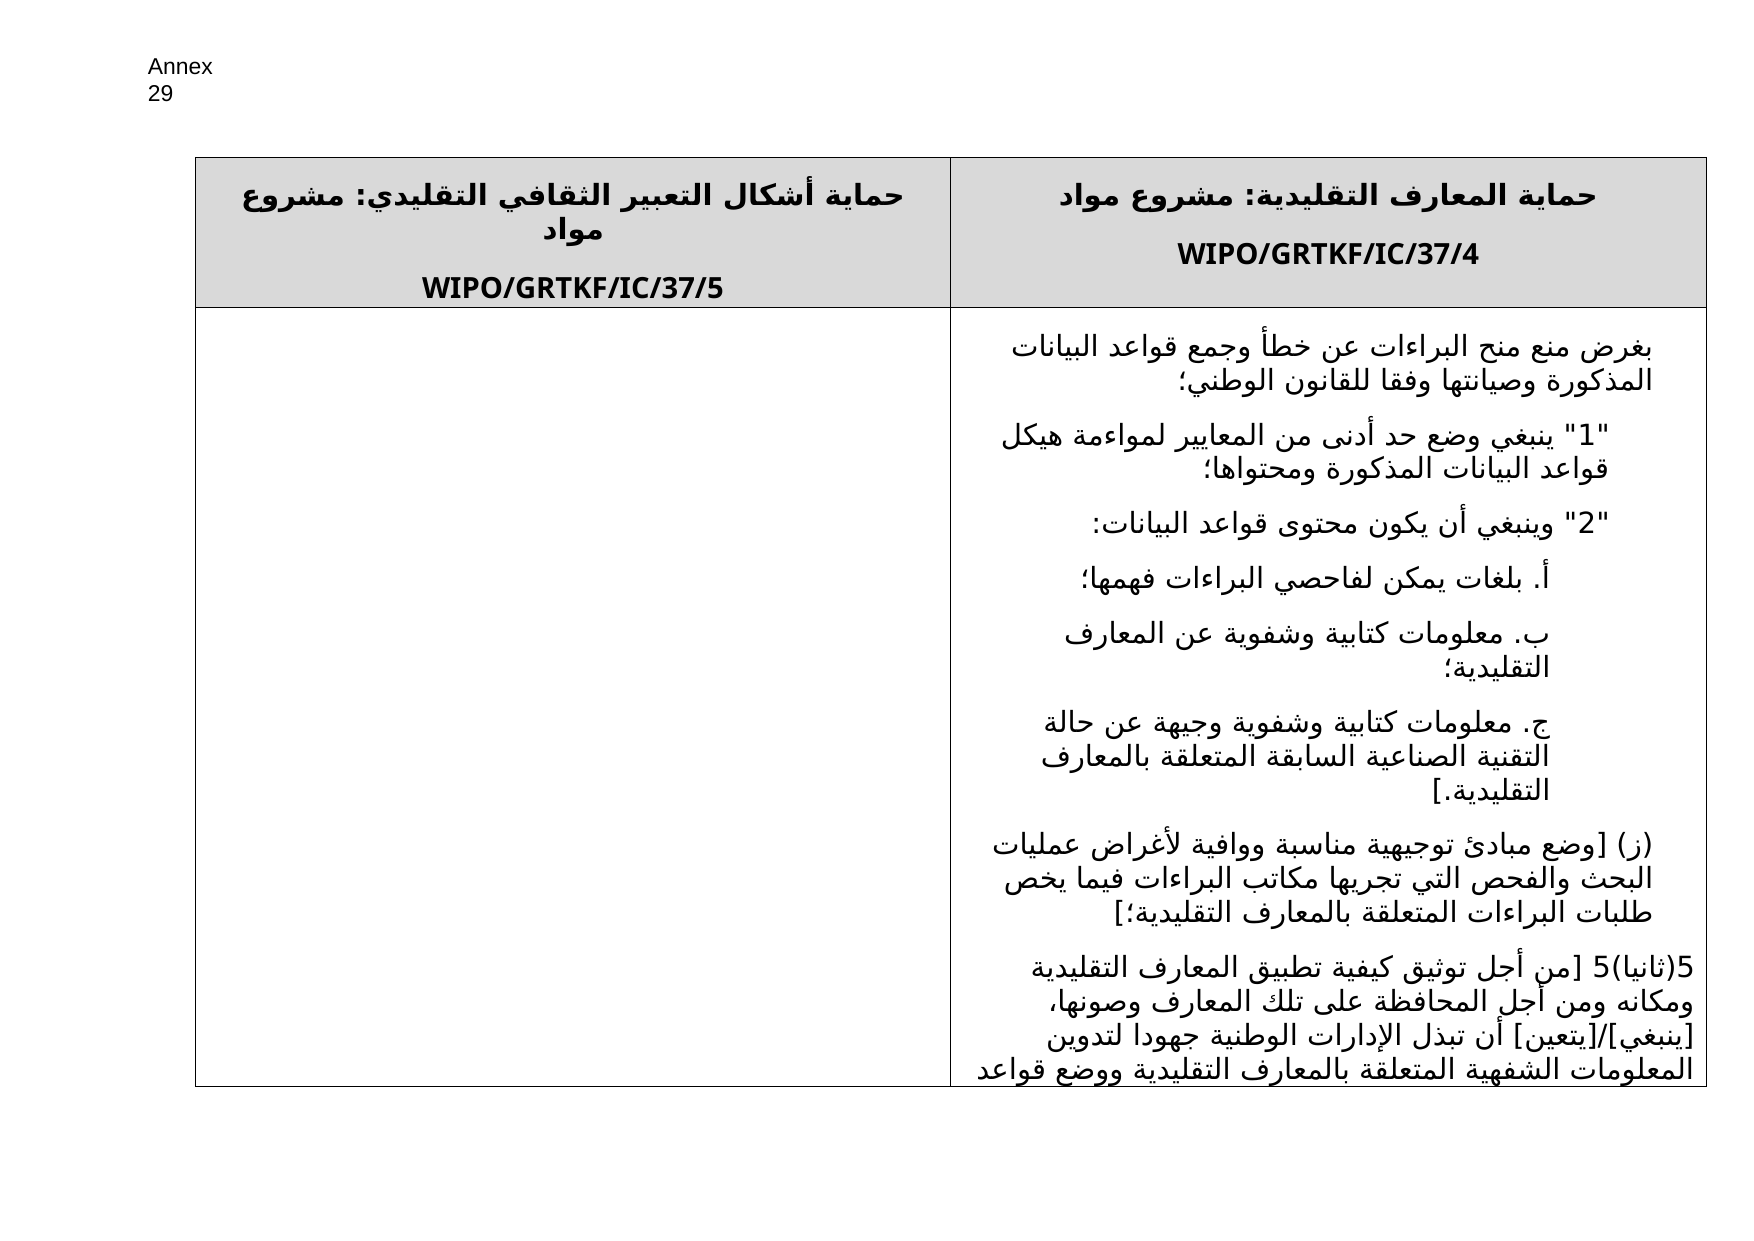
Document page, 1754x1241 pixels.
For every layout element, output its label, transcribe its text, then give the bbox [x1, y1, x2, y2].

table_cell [951, 308, 1706, 1086]
table_header حماية أشكال التعبير الثقافي التقليدي: مشروع مواد WIPO/GRTKF/IC/37/5 [196, 158, 950, 307]
table_cell [196, 308, 950, 1086]
table_header حماية المعارف التقليدية: مشروع مواد WIPO/GRTKF/IC/37/4 [951, 158, 1706, 307]
